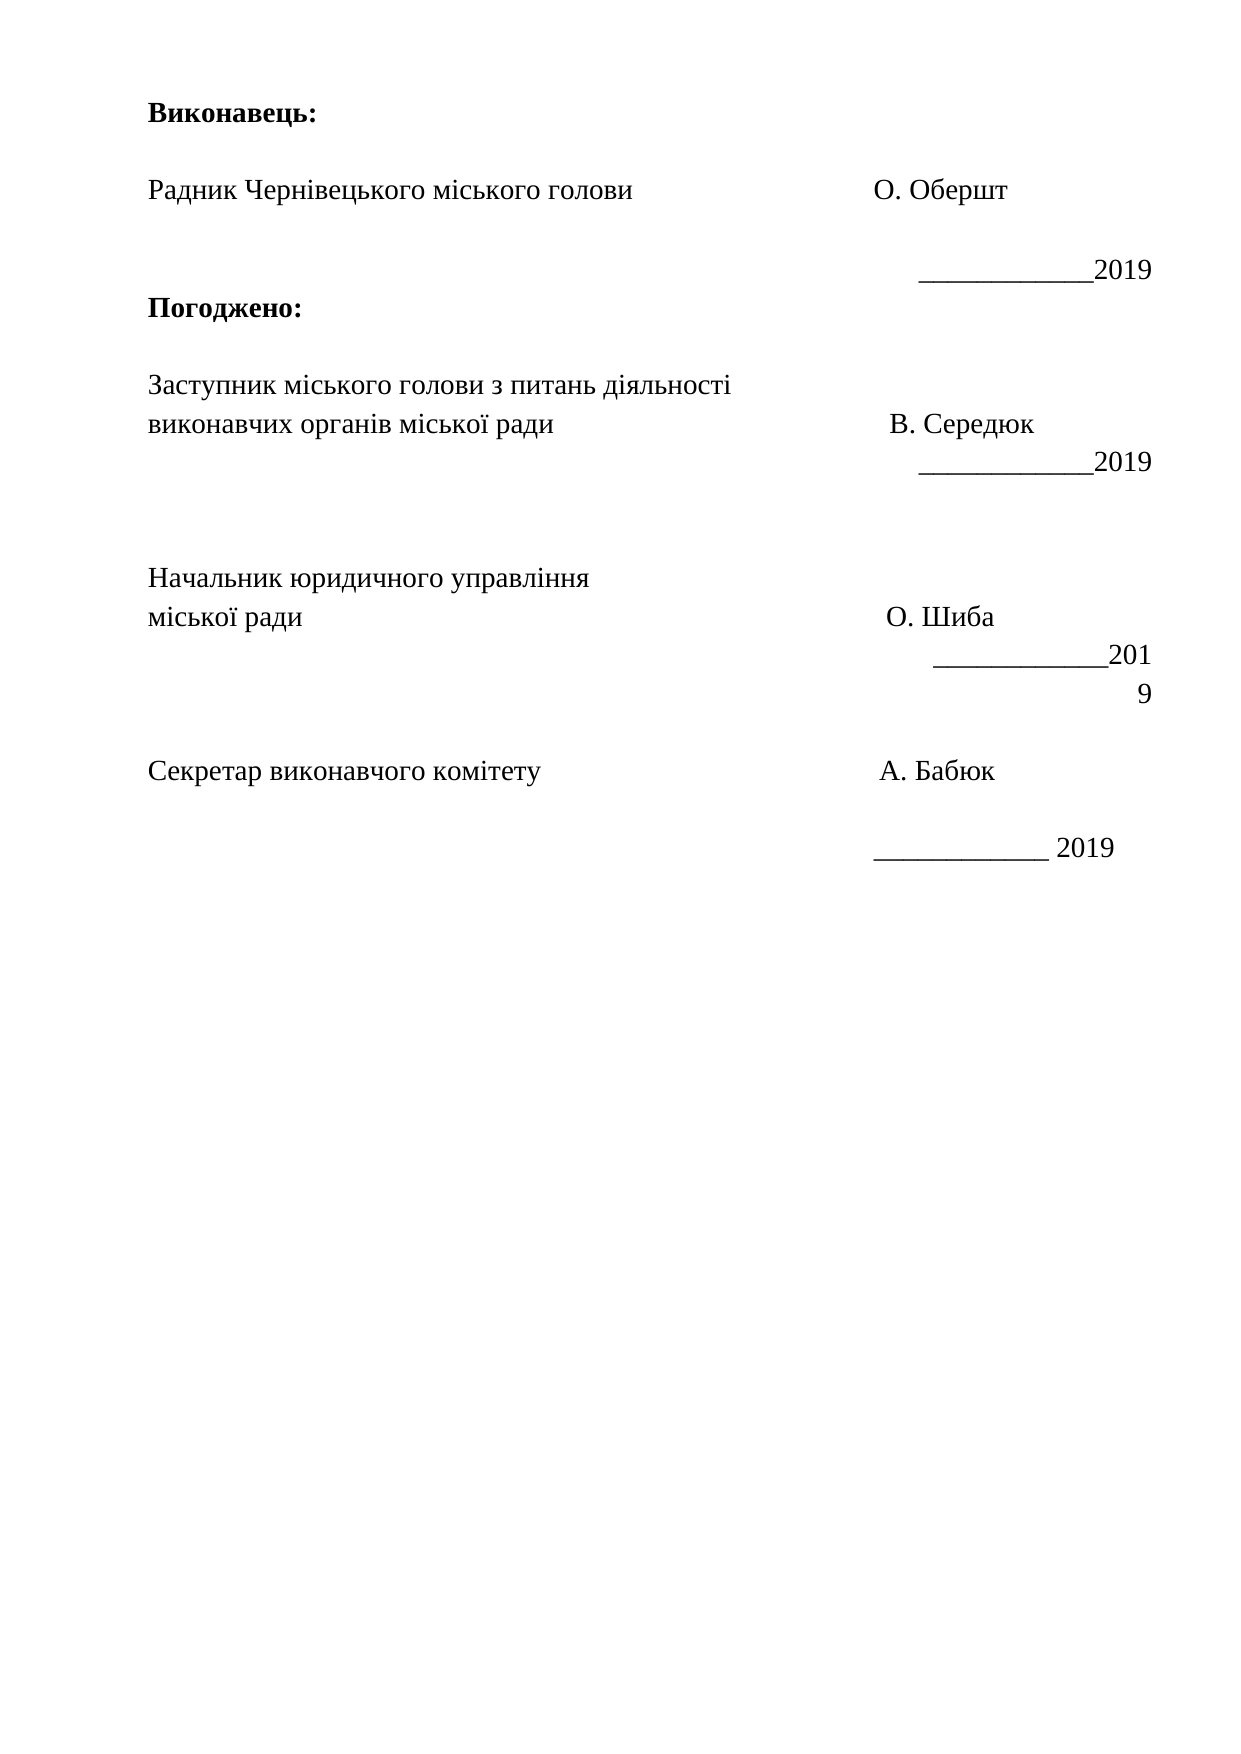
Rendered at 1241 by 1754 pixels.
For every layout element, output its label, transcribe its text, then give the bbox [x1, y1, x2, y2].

text ____________2019 [148, 252, 1152, 285]
text міської ради О. Шиба [148, 599, 1152, 632]
text ____________2019 [148, 444, 1152, 478]
text виконавчих органів міської ради В. Середюк [148, 406, 1152, 439]
text Секретар виконавчого комітету А. Бабюк [148, 753, 1152, 786]
text Начальник юридичного управління [148, 560, 1152, 594]
text ____________ 2019 [148, 830, 1152, 863]
text ____________2019 [148, 637, 1152, 709]
text Радник Чернівецького міського голови О. Обершт [148, 172, 1152, 206]
text Погоджено: [148, 290, 1152, 324]
text Заступник міського голови з питань діяльності [148, 367, 1152, 401]
text Виконавець: [148, 95, 1152, 128]
